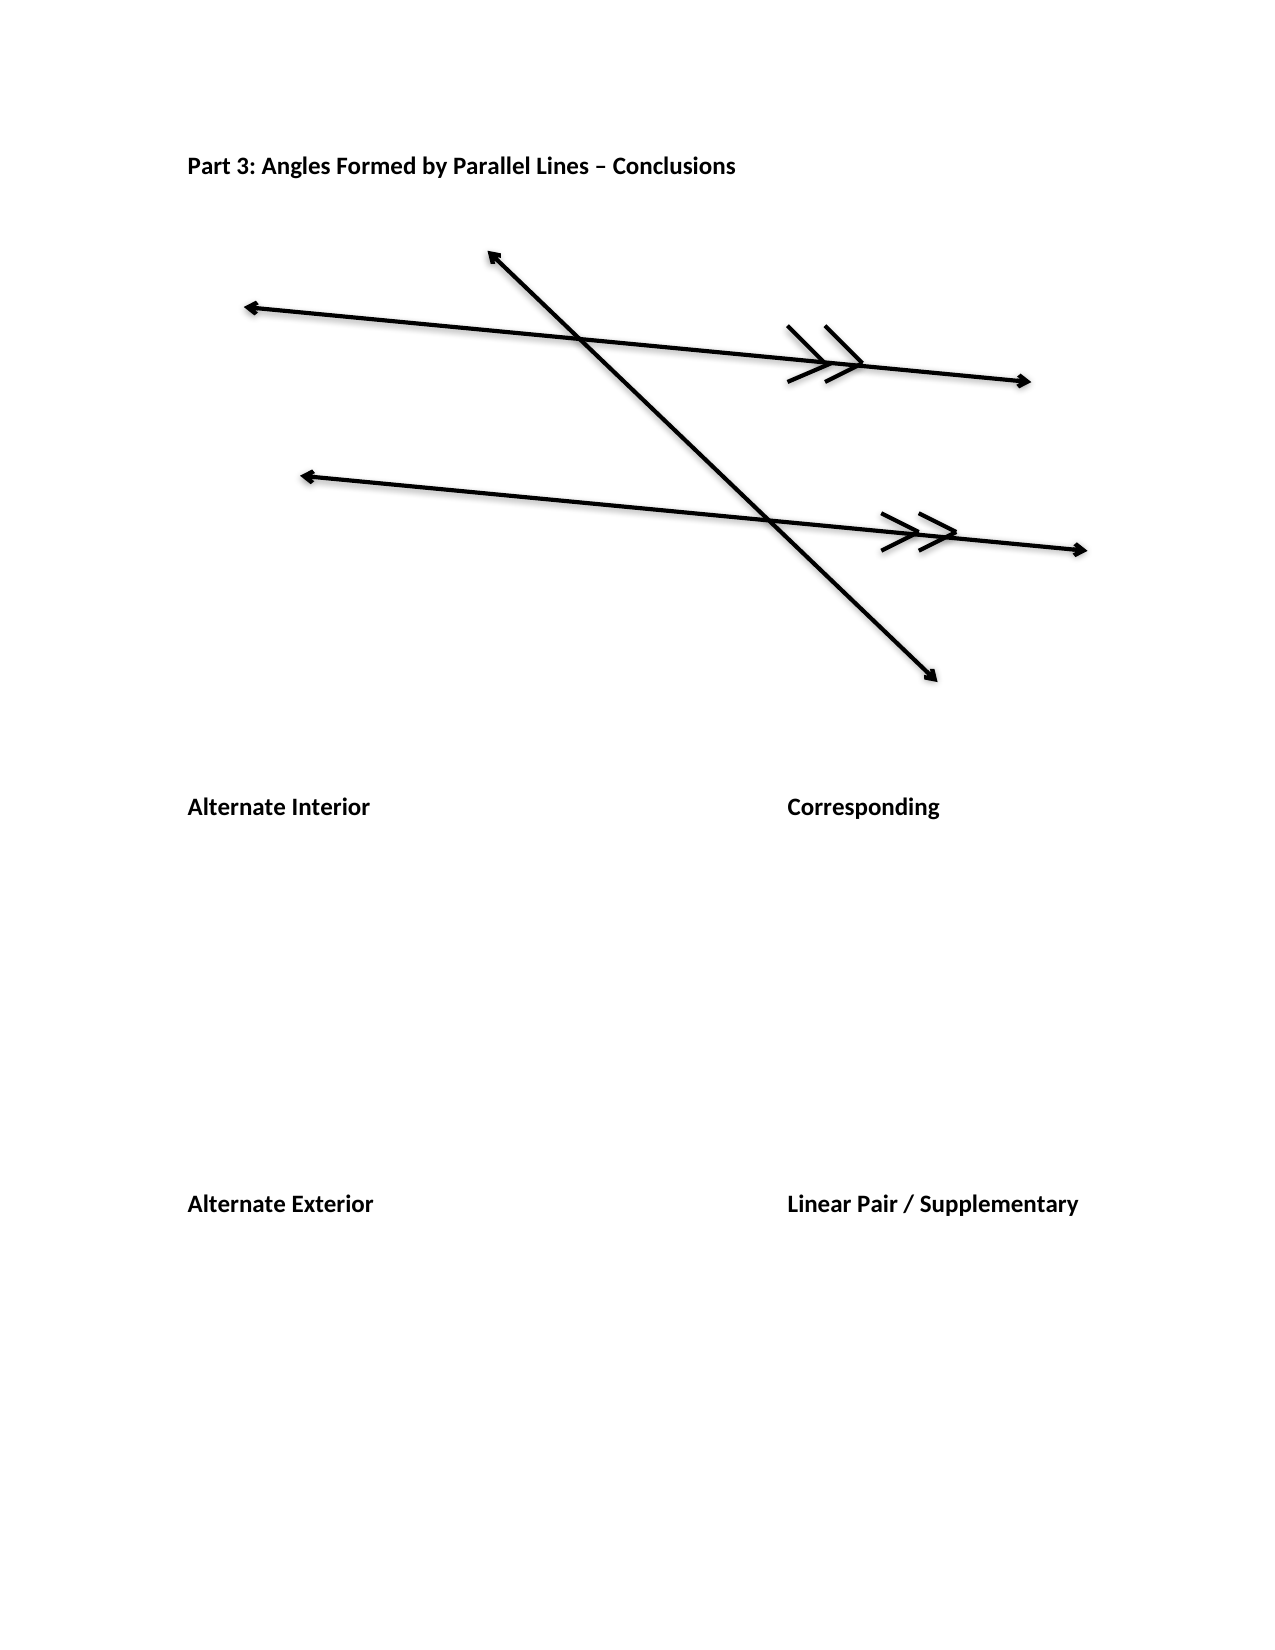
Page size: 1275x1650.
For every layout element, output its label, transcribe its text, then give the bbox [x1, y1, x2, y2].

text Alternate Interior Corresponding [187, 791, 1087, 821]
text Part 3: Angles Formed by Parallel Lines – Conclusions [187, 150, 1087, 181]
text Alternate Exterior Linear Pair / Supplementary [187, 1188, 1087, 1218]
